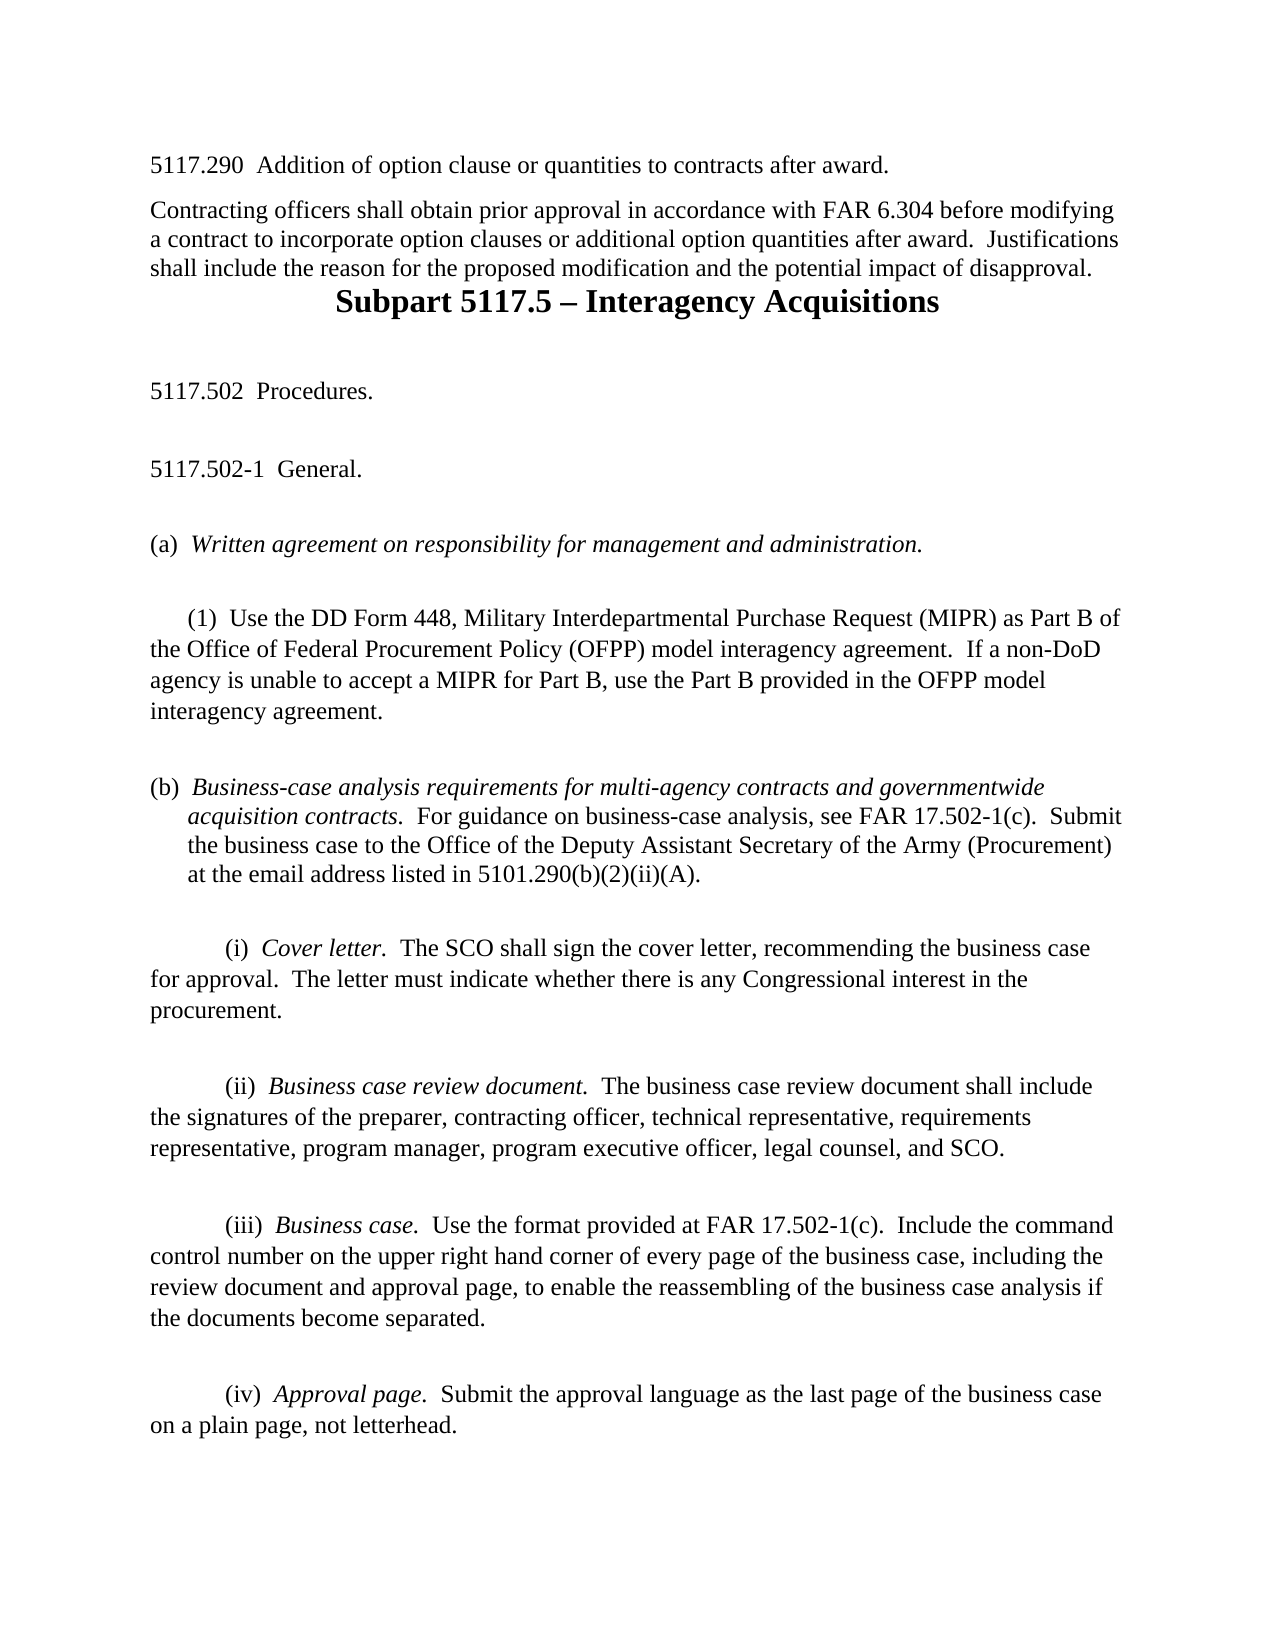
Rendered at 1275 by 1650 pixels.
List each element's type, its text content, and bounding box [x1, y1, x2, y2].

list (b) Business-case analysis requirements for multi-agency contracts and governmentwide acquisition contracts. For guidance on business-case analysis, see FAR 17.502-1(c). Submit the business case to the Office of the Deputy Assistant Secretary of the Army (Procurement) at the email address listed in 5101.290(b)(2)(ii)(A). [150, 772, 1125, 887]
list (1) Use the DD Form 448, Military Interdepartmental Purchase Request (MIPR) as Part B of the Office of Federal Procurement Policy (OFPP) model interagency agreement. If a non-DoD agency is unable to accept a MIPR for Part B, use the Part B provided in the OFPP model interagency agreement. [150, 603, 1125, 725]
list (iii) Business case. Use the format provided at FAR 17.502-1(c). Include the command control number on the upper right hand corner of every page of the business case, including the review document and approval page, to enable the reassembling of the business case analysis if the documents become separated. [150, 1210, 1125, 1332]
list (i) Cover letter. The SCO shall sign the cover letter, recommending the business case for approval. The letter must indicate whether there is any Congressional interest in the procurement. [150, 933, 1125, 1024]
list (iv) Approval page. Submit the approval language as the last page of the business case on a plain page, not letterhead. [150, 1379, 1125, 1439]
list (a) Written agreement on responsibility for management and administration. [150, 529, 1125, 557]
subtitle Subpart 5117.5 – Interagency Acquisitions [150, 282, 1125, 320]
subtitle 5117.502 Procedures. [150, 376, 1125, 404]
list (ii) Business case review document. The business case review document shall include the signatures of the preparer, contracting officer, technical representative, requirements representative, program manager, program executive officer, legal counsel, and SCO. [150, 1071, 1125, 1162]
text Contracting officers shall obtain prior approval in accordance with FAR 6.304 before modifying a contract to incorporate option clauses or additional option quantities after award. Justifications shall include the reason for the proposed modification and the potential impact of disapproval. [150, 195, 1125, 282]
subtitle 5117.290 Addition of option clause or quantities to contracts after award. [150, 150, 1125, 179]
subtitle 5117.502-1 General. [150, 454, 1125, 483]
